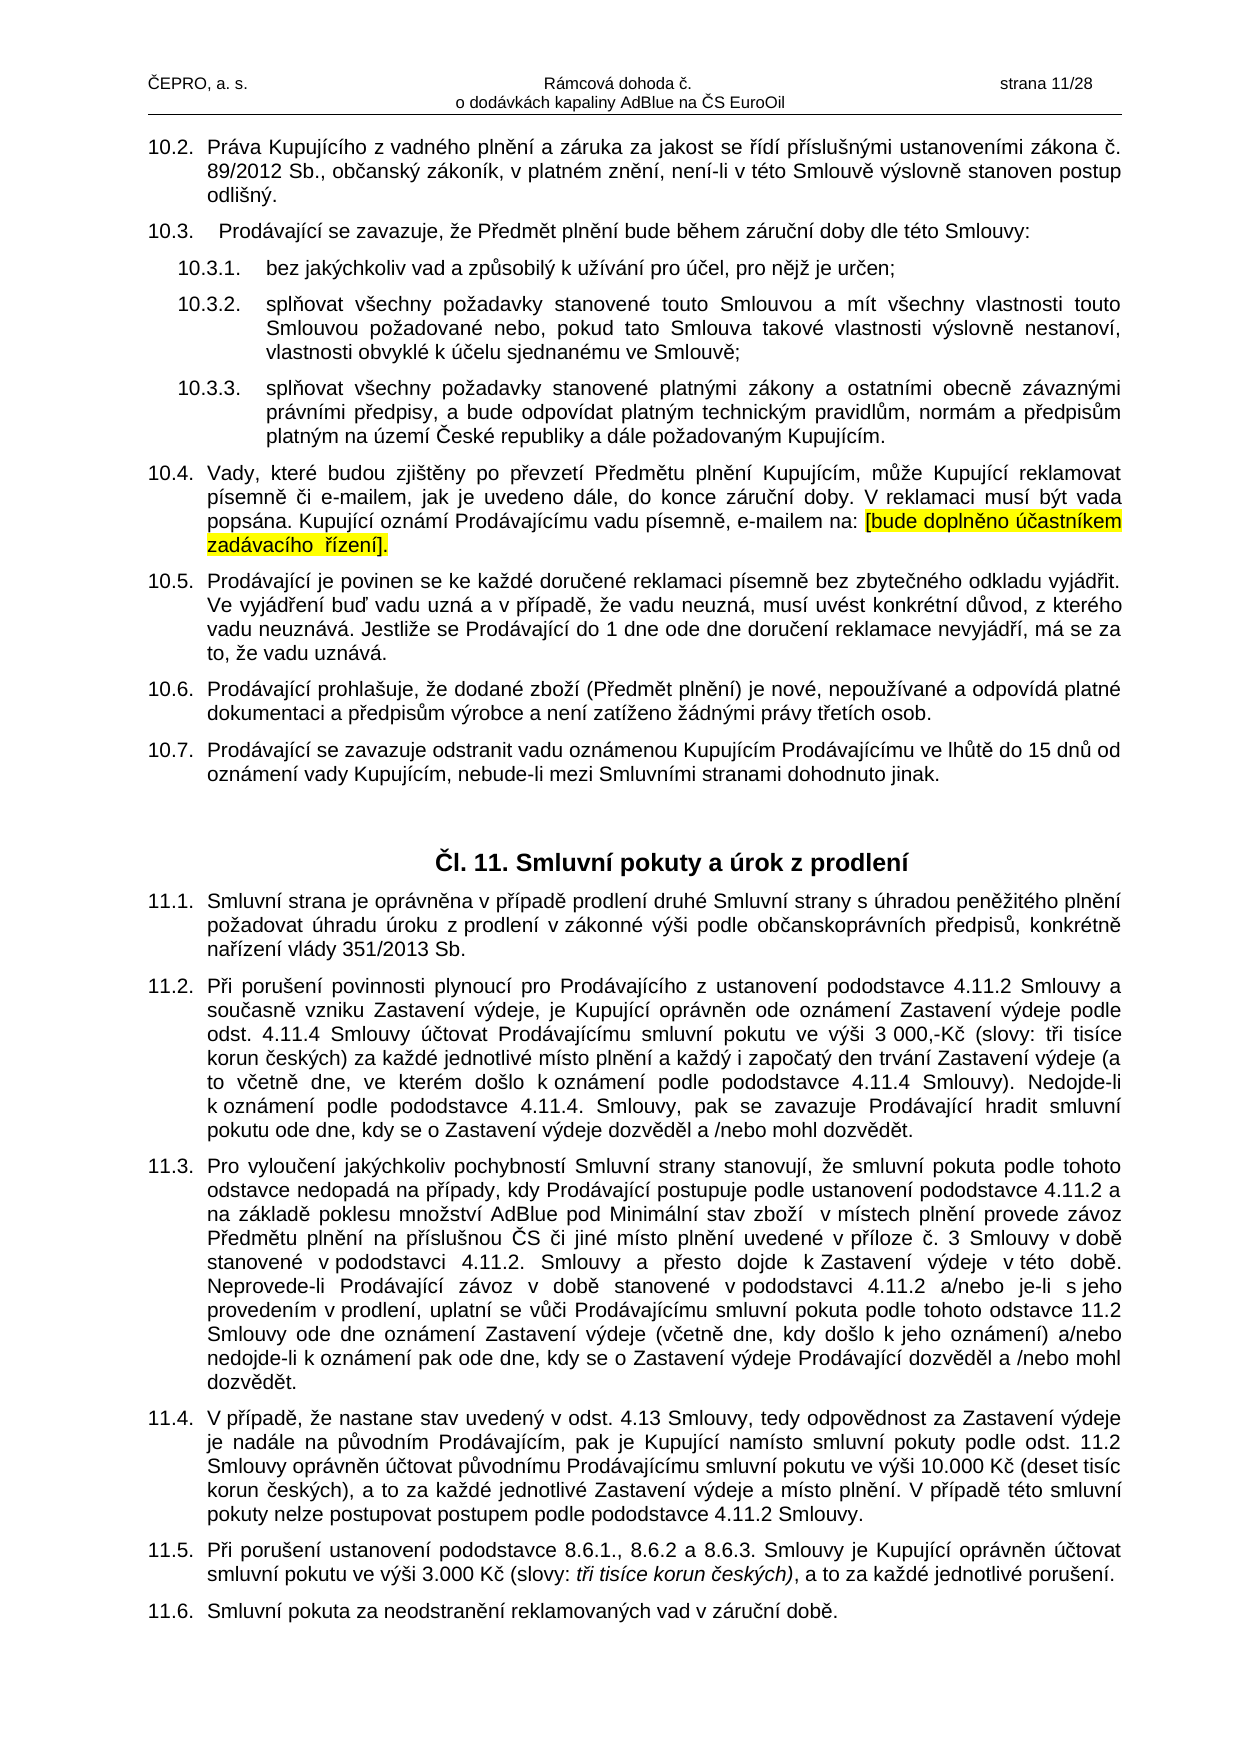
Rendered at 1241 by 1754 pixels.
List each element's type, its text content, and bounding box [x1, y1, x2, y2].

text Prodávající se zavazuje, že Předmět plnění bude během záruční doby dle této Smlouvy: [148, 219, 1122, 243]
text splňovat všechny požadavky stanovené platnými zákony a ostatními obecně závaznými právními předpisy, a bude odpovídat platným technickým pravidlům, normám a předpisům platným na území České republiky a dále požadovaným Kupujícím. [177, 376, 1122, 448]
list Smluvní pokuty a úrok z prodlení [222, 848, 1122, 877]
text Prodávající prohlašuje, že dodané zboží (Předmět plnění) je nové, nepoužívané a odpovídá platné dokumentaci a předpisům výrobce a není zatíženo žádnými právy třetích osob. [148, 677, 1122, 725]
text Prodávající se zavazuje odstranit vadu oznámenou Kupujícím Prodávajícímu ve lhůtě do 15 dnů od oznámení vady Kupujícím, nebude-li mezi Smluvními stranami dohodnuto jinak. [148, 738, 1122, 786]
list Při porušení povinnosti plynoucí pro Prodávajícího z ustanovení pododstavce 4.11.2 Smlouvy a současně vzniku Zastavení výdeje, je Kupující oprávněn ode oznámení Zastavení výdeje podle odst. 4.11.4 Smlouvy účtovat Prodávajícímu smluvní pokutu ve výši 3 000,-Kč (slovy: tři tisíce korun českých) za každé jednotlivé místo plnění a každý i započatý den trvání Zastavení výdeje (a to včetně dne, ve kterém došlo k oznámení podle pododstavce 4.11.4 Smlouvy). Nedojde-li k oznámení podle pododstavce 4.11.4. Smlouvy, pak se zavazuje Prodávající hradit smluvní pokutu ode dne, kdy se o Zastavení výdeje dozvěděl a /nebo mohl dozvědět. [148, 974, 1122, 1141]
list Při porušení ustanovení pododstavce 8.6.1., 8.6.2 a 8.6.3. Smlouvy je Kupující oprávněn účtovat smluvní pokutu ve výši 3.000 Kč (slovy: tři tisíce korun českých), a to za každé jednotlivé porušení. [148, 1538, 1122, 1586]
list Smluvní strana je oprávněna v případě prodlení druhé Smluvní strany s úhradou peněžitého plnění požadovat úhradu úroku z prodlení v zákonné výši podle občanskoprávních předpisů, konkrétně nařízení vlády 351/2013 Sb. [148, 889, 1122, 961]
text Vady, které budou zjištěny po převzetí Předmětu plnění Kupujícím, může Kupující reklamovat písemně či e-mailem, jak je uvedeno dále, do konce záruční doby. V reklamaci musí být vada popsána. Kupující oznámí Prodávajícímu vadu písemně, e-mailem na: [bude doplněno účastníkem zadávacího řízení]. [148, 461, 1122, 556]
text splňovat všechny požadavky stanovené touto Smlouvou a mít všechny vlastnosti touto Smlouvou požadované nebo, pokud tato Smlouva takové vlastnosti výslovně nestanoví, vlastnosti obvyklé k účelu sjednanému ve Smlouvě; [177, 292, 1122, 364]
list Smluvní pokuta za neodstranění reklamovaných vad v záruční době. [148, 1599, 1122, 1623]
list Pro vyloučení jakýchkoliv pochybností Smluvní strany stanovují, že smluvní pokuta podle tohoto odstavce nedopadá na případy, kdy Prodávající postupuje podle ustanovení pododstavce 4.11.2 a na základě poklesu množství AdBlue pod Minimální stav zboží v místech plnění provede závoz Předmětu plnění na příslušnou ČS či jiné místo plnění uvedené v příloze č. 3 Smlouvy v době stanovené v pododstavci 4.11.2. Smlouvy a přesto dojde k Zastavení výdeje v této době. Neprovede-li Prodávající závoz v době stanovené v pododstavci 4.11.2 a/nebo je-li s jeho provedením v prodlení, uplatní se vůči Prodávajícímu smluvní pokuta podle tohoto odstavce 11.2 Smlouvy ode dne oznámení Zastavení výdeje (včetně dne, kdy došlo k jeho oznámení) a/nebo nedojde-li k oznámení pak ode dne, kdy se o Zastavení výdeje Prodávající dozvěděl a /nebo mohl dozvědět. [148, 1154, 1122, 1393]
text Prodávající je povinen se ke každé doručené reklamaci písemně bez zbytečného odkladu vyjádřit. Ve vyjádření buď vadu uzná a v případě, že vadu neuzná, musí uvést konkrétní důvod, z kterého vadu neuznává. Jestliže se Prodávající do 1 dne ode dne doručení reklamace nevyjádří, má se za to, že vadu uznává. [148, 569, 1122, 665]
list V případě, že nastane stav uvedený v odst. 4.13 Smlouvy, tedy odpovědnost za Zastavení výdeje je nadále na původním Prodávajícím, pak je Kupující namísto smluvní pokuty podle odst. 11.2 Smlouvy oprávněn účtovat původnímu Prodávajícímu smluvní pokutu ve výši 10.000 Kč (deset tisíc korun českých), a to za každé jednotlivé Zastavení výdeje a místo plnění. V případě této smluvní pokuty nelze postupovat postupem podle pododstavce 4.11.2 Smlouvy. [148, 1406, 1122, 1526]
text bez jakýchkoliv vad a způsobilý k užívání pro účel, pro nějž je určen; [177, 255, 1122, 279]
text Práva Kupujícího z vadného plnění a záruka za jakost se řídí příslušnými ustanoveními zákona č. 89/2012 Sb., občanský zákoník, v platném znění, není-li v této Smlouvě výslovně stanoven postup odlišný. [148, 134, 1122, 206]
